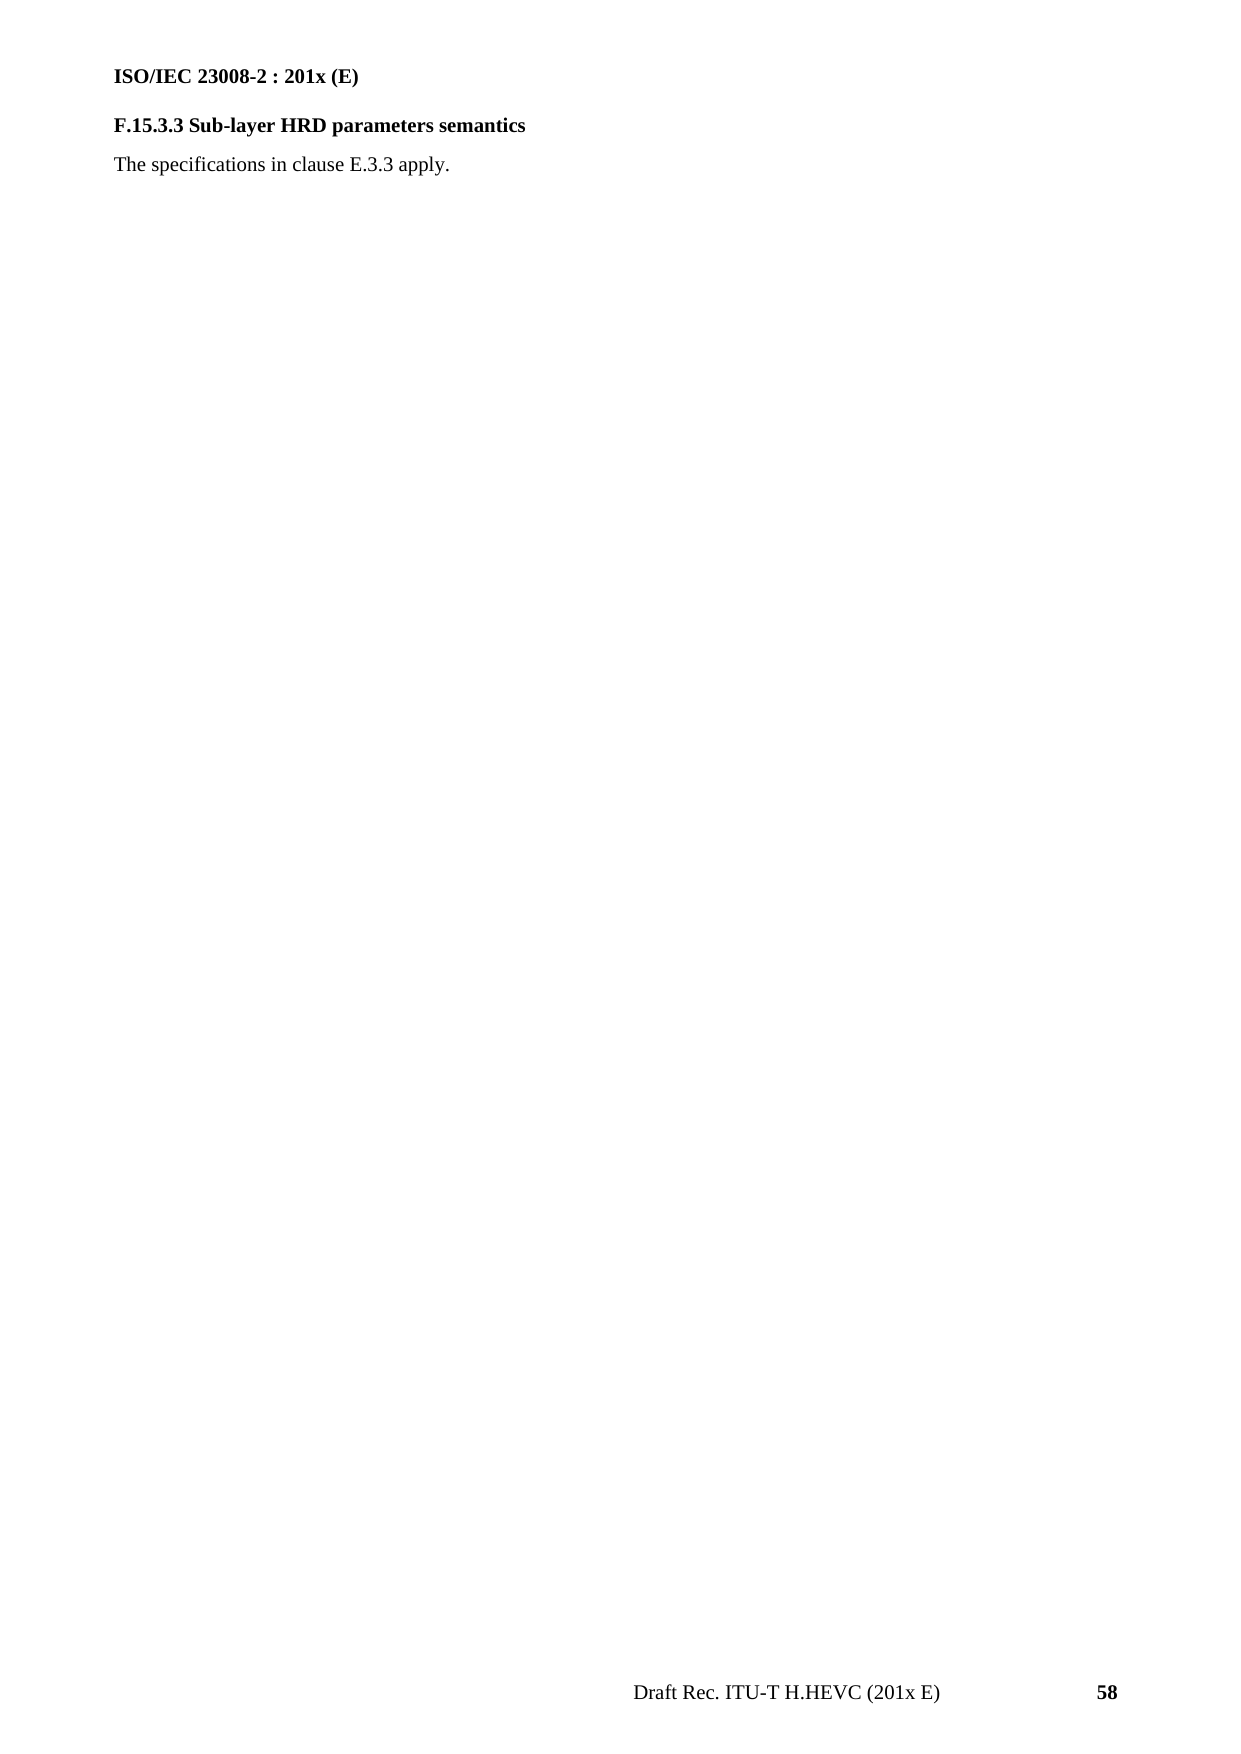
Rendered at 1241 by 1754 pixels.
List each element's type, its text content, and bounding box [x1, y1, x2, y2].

text The specifications in clause E.3.3 apply. [113, 152, 1127, 176]
list Sub-layer HRD parameters semantics [113, 113, 1127, 137]
